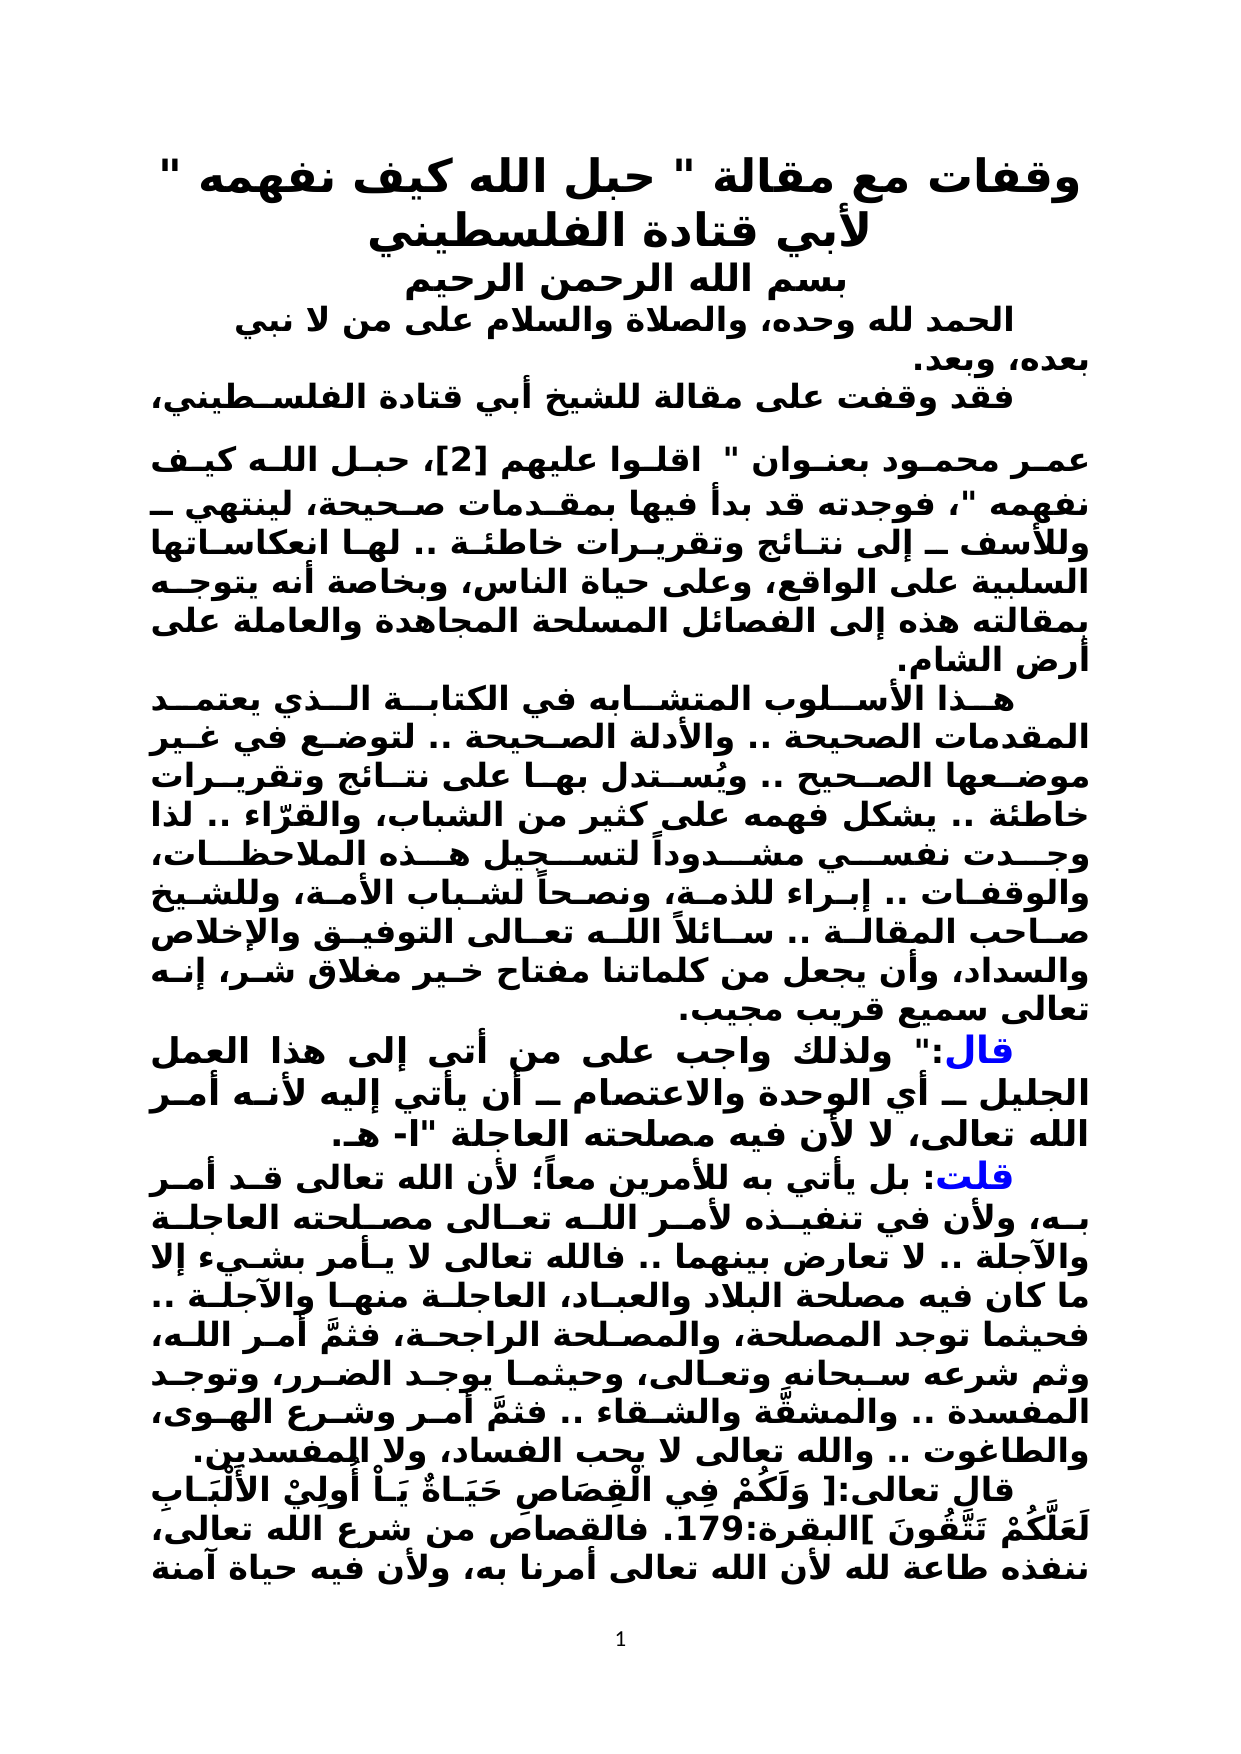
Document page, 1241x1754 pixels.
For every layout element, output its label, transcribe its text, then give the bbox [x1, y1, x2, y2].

text فقد وقفت على مقالة للشيخ أبي قتادة الفلسطيني، عمر محمود بعنوان " اقلوا عليهم [2]، حبل الله كيف نفهمه "، فوجدته قد بدأ فيها بمقدمات صحيحة، لينتهي ــ وللأسف ــ إلى نتائج وتقريرات خاطئة .. لها انعكاساتها السلبية على الواقع، وعلى حياة الناس، وبخاصة أنه يتوجه بمقالته هذه إلى الفصائل المسلحة المجاهدة والعاملة على أرض الشام. [150, 378, 1090, 679]
text هذا الأسلوب المتشابه في الكتابة الذي يعتمد المقدمات الصحيحة .. والأدلة الصحيحة .. لتوضع في غير موضعها الصحيح .. ويُستدل بها على نتائج وتقريرات خاطئة .. يشكل فهمه على كثير من الشباب، والقرّاء .. لذا وجدت نفسي مشدوداً لتسجيل هذه الملاحظات، والوقفات .. إبراء للذمة، ونصحاً لشباب الأمة، وللشيخ صاحب المقالة .. سائلاً الله تعالى التوفيق والإخلاص والسداد، وأن يجعل من كلماتنا مفتاح خير مغلاق شر، إنه تعالى سميع قريب مجيب. [150, 679, 1090, 1029]
text قلت: بل يأتي به للأمرين معاً؛ لأن الله تعالى قد أمر به، ولأن في تنفيذه لأمر الله تعالى مصلحته العاجلة والآجلة .. لا تعارض بينهما .. فالله تعالى لا يأمر بشيء إلا ما كان فيه مصلحة البلاد والعباد، العاجلة منها والآجلة .. فحيثما توجد المصلحة، والمصلحة الراجحة، فثمَّ أمر الله، وثم شرعه سبحانه وتعالى، وحيثما يوجد الضرر، وتوجد المفسدة .. والمشقَّة والشقاء .. فثمَّ أمر وشرع الهوى، والطاغوت .. والله تعالى لا يحب الفساد، ولا المفسدين. [150, 1155, 1090, 1471]
text الحمد لله وحده، والصلاة والسلام على من لا نبي بعده، وبعد. [150, 300, 1090, 378]
text قال:" ولذلك واجب على من أتى إلى هذا العمل الجليل ــ أي الوحدة والاعتصام ــ أن يأتي إليه لأنه أمر الله تعالى، لا لأن فيه مصلحته العاجلة "ا- هـ. [150, 1029, 1090, 1155]
text وقفات مع مقالة " حبل الله كيف نفهمه " لأبي قتادة الفلسطيني [150, 150, 1090, 257]
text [150, 1471, 1090, 1587]
text بسم الله الرحمن الرحيم [150, 257, 1090, 300]
